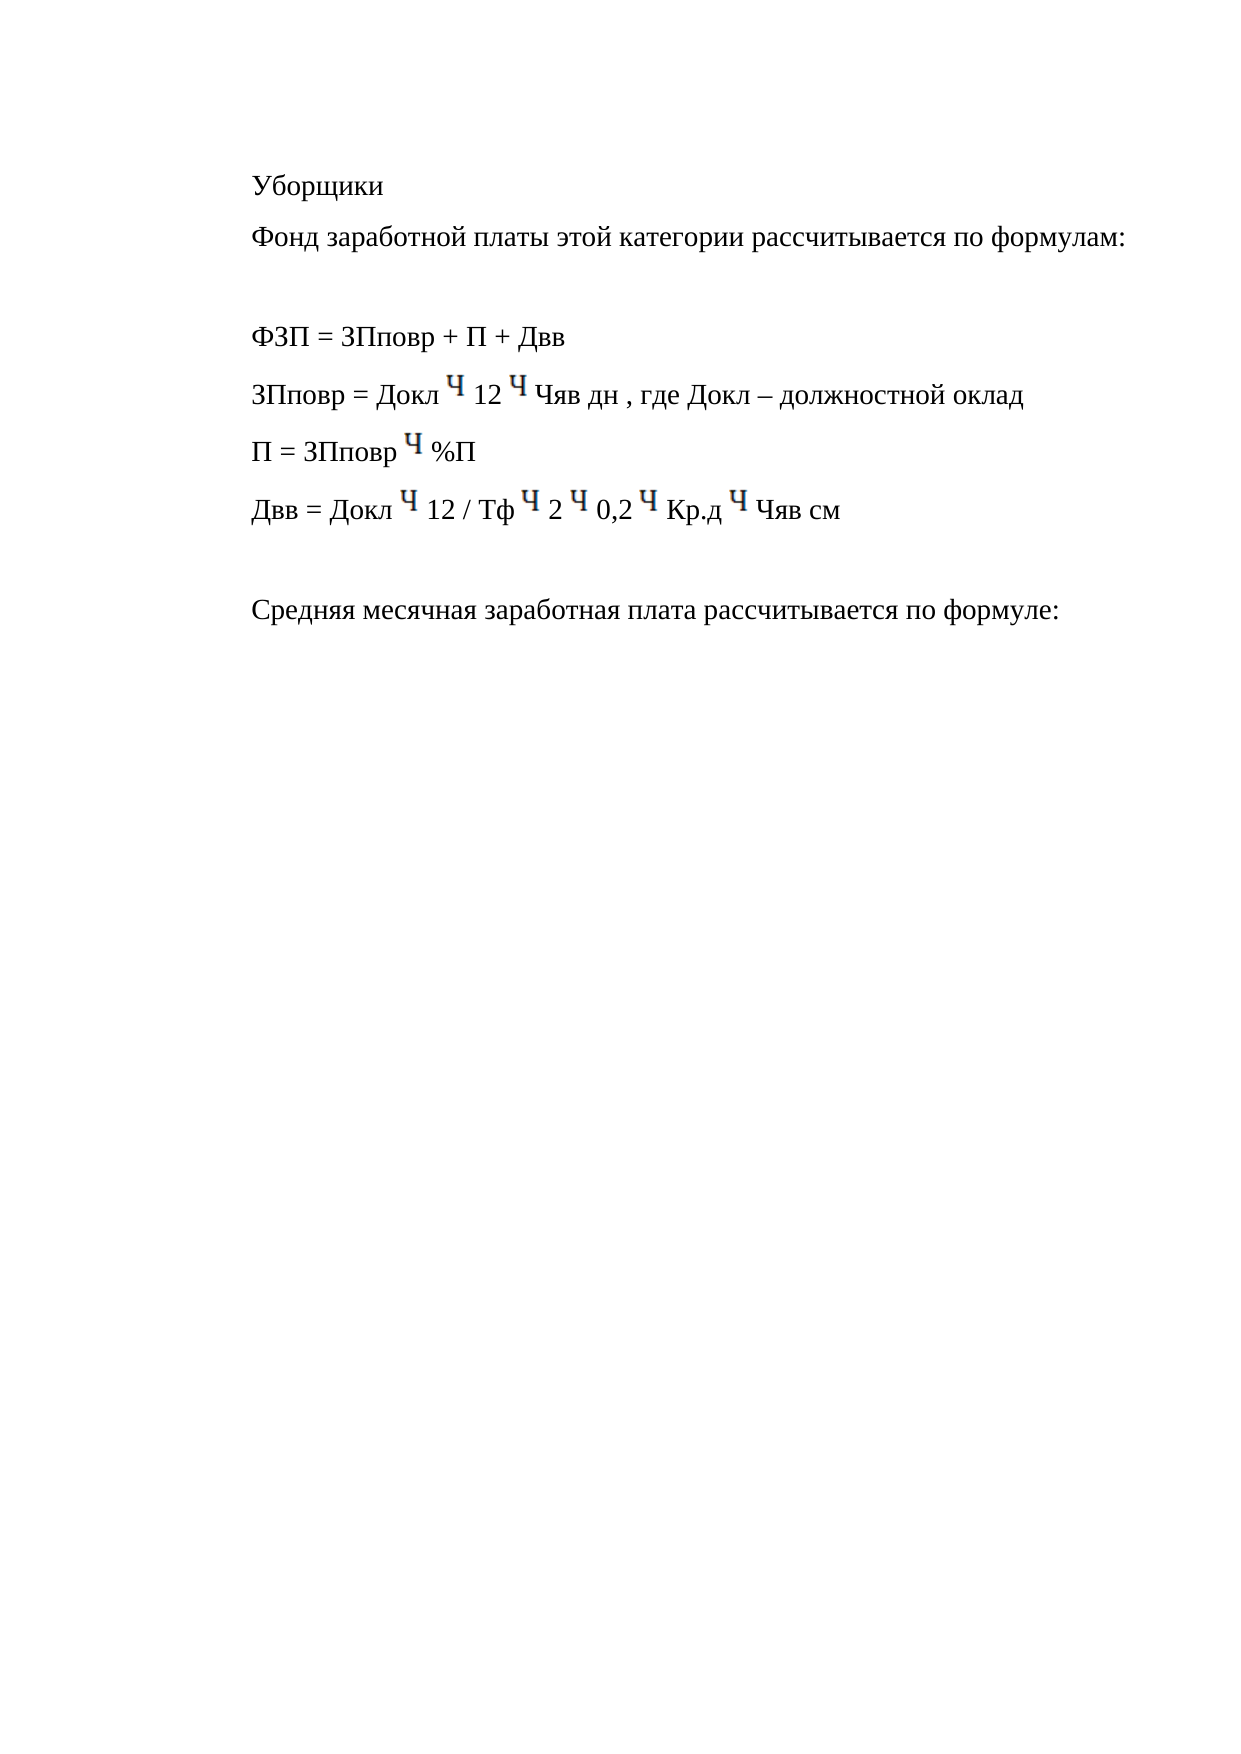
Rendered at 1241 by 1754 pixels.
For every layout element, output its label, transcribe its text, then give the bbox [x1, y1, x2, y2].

text ФЗП = ЗПповр + П + Двв [177, 319, 1152, 353]
picture [446, 369, 466, 404]
picture [639, 484, 659, 519]
text П = ЗПповр %П [177, 427, 1152, 468]
text Уборщики [177, 168, 1152, 202]
text Средняя месячная заработная плата рассчитывается по формуле: [177, 592, 1152, 626]
picture [570, 484, 589, 519]
text Двв = Докл 12 / Тф 2 0,2 Кр.д Чяв см [177, 485, 1152, 525]
text Фонд заработной платы этой категории рассчитывается по формулам: [177, 219, 1152, 252]
picture [400, 484, 419, 519]
picture [729, 484, 749, 519]
picture [404, 427, 424, 462]
picture [509, 369, 535, 404]
text ЗПповр = Докл 12 Чяв дн , где Докл – должностной оклад [177, 370, 1152, 410]
picture [521, 484, 541, 519]
